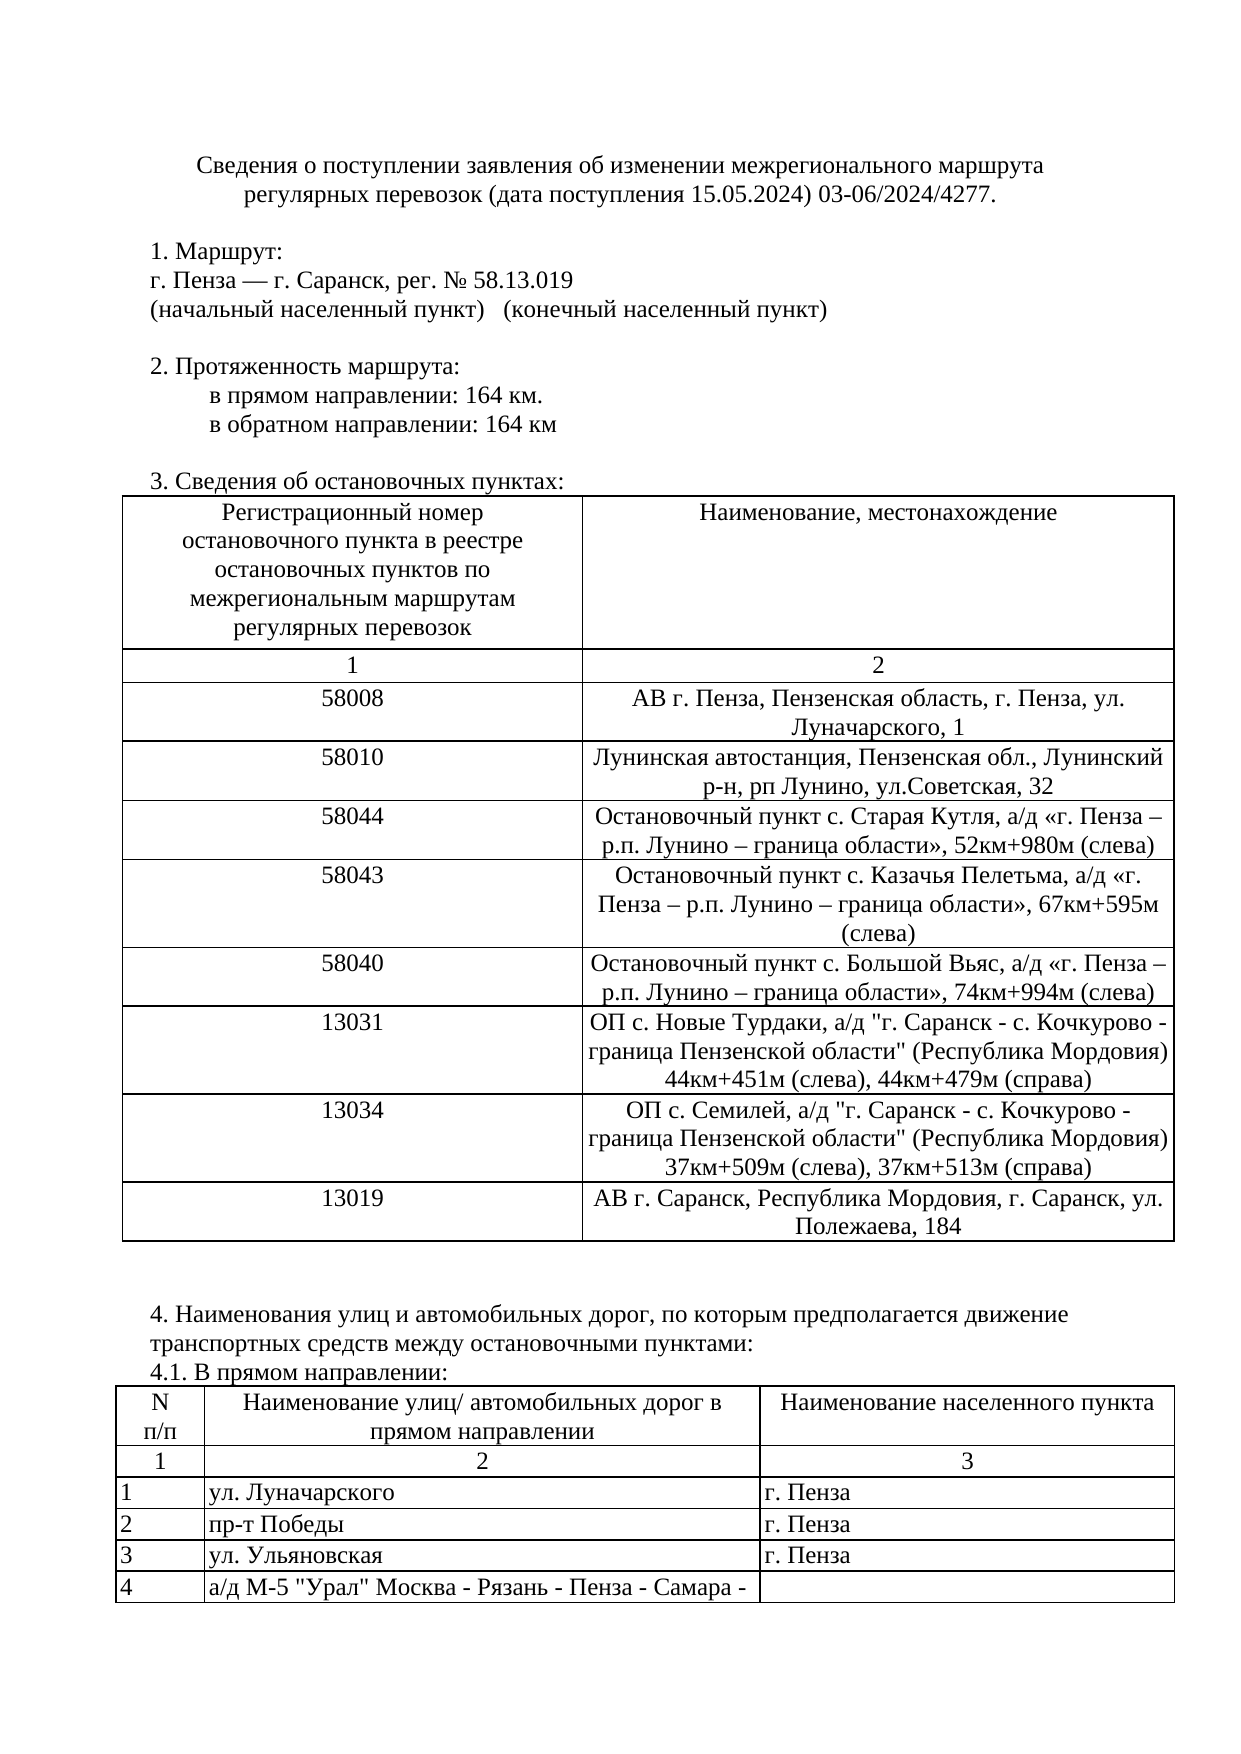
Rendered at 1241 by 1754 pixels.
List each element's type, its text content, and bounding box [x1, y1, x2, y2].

table_cell 2 [583, 650, 1173, 681]
table_header Наименование, местонахождение [583, 497, 1173, 648]
table_header N п/п [117, 1387, 204, 1444]
table_cell 13031 [123, 1007, 582, 1093]
table_cell ОП с. Новые Турдаки, а/д "г. Саранск - с. Кочкурово - граница Пензенской области" (Республика Мордовия) 44км+451м (слева), 44км+479м (справа) [583, 1007, 1173, 1093]
table_cell ул. Луначарского [205, 1478, 759, 1507]
table_cell 58010 [123, 742, 582, 799]
text 1. Маршрут: [150, 236, 1090, 265]
text Сведения о поступлении заявления об изменении межрегионального маршрута регулярных перевозок (дата поступления 15.05.2024) 03-06/2024/4277. [150, 150, 1090, 207]
text (начальный населенный пункт) (конечный населенный пункт) [150, 294, 1090, 322]
table_cell г. Пенза [761, 1509, 1174, 1539]
table_cell ул. Ульяновская [205, 1541, 759, 1570]
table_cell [205, 1572, 759, 1602]
table_cell Остановочный пункт с. Большой Вьяс, а/д «г. Пенза – р.п. Лунино – граница области», 74км+994м (слева) [583, 948, 1173, 1005]
table_cell 1 [117, 1478, 204, 1507]
table_cell г. Пенза [761, 1541, 1174, 1570]
table_cell Остановочный пункт с. Старая Кутля, а/д «г. Пенза – р.п. Лунино – граница области», 52км+980м (слева) [583, 801, 1173, 858]
table_cell пр-т Победы [205, 1509, 759, 1539]
table_cell 58044 [123, 801, 582, 858]
text 4. Наименования улиц и автомобильных дорог, по которым предполагается движение транспортных средств между остановочными пунктами: [150, 1299, 1090, 1357]
table_cell ОП с. Семилей, а/д "г. Саранск - с. Кочкурово - граница Пензенской области" (Республика Мордовия) 37км+509м (слева), 37км+513м (справа) [583, 1095, 1173, 1181]
table_cell [761, 1572, 1174, 1602]
text 3. Сведения об остановочных пунктах: [150, 466, 1090, 495]
table_header Регистрационный номер остановочного пункта в реестре остановочных пунктов по межрегиональным маршрутам регулярных перевозок [123, 497, 582, 648]
table_cell 4 [117, 1572, 204, 1602]
table_cell 13019 [123, 1183, 582, 1240]
table_cell 3 [117, 1541, 204, 1570]
table_cell АВ г. Саранск, Республика Мордовия, г. Саранск, ул. Полежаева, 184 [583, 1183, 1173, 1240]
text в прямом направлении: 164 км. [150, 380, 1090, 409]
table_cell Остановочный пункт с. Казачья Пелетьма, а/д «г. Пенза – р.п. Лунино – граница области», 67км+595м (слева) [583, 860, 1173, 946]
text 4.1. В прямом направлении: [150, 1357, 1090, 1385]
table_cell 3 [761, 1446, 1174, 1476]
table_header Наименование населенного пункта [761, 1387, 1174, 1444]
table_cell АВ г. Пенза, Пензенская область, г. Пенза, ул. Луначарского, 1 [583, 683, 1173, 740]
table_cell 1 [117, 1446, 204, 1476]
table_cell 1 [123, 650, 582, 681]
table_cell 13034 [123, 1095, 582, 1181]
table_cell 2 [117, 1509, 204, 1539]
table_header Наименование улиц/ автомобильных дорог в прямом направлении [205, 1387, 759, 1444]
text в обратном направлении: 164 км [150, 409, 1090, 437]
table_cell 2 [205, 1446, 759, 1476]
table_cell 58040 [123, 948, 582, 1005]
table_cell Лунинская автостанция, Пензенская обл., Лунинский р-н, рп Лунино, ул.Советская, 32 [583, 742, 1173, 799]
table_cell 58043 [123, 860, 582, 946]
table_cell г. Пенза [761, 1478, 1174, 1507]
text 2. Протяженность маршрута: [150, 351, 1090, 380]
table_cell 58008 [123, 683, 582, 740]
text г. Пенза — г. Саранск, рег. № 58.13.019 [150, 265, 1090, 294]
